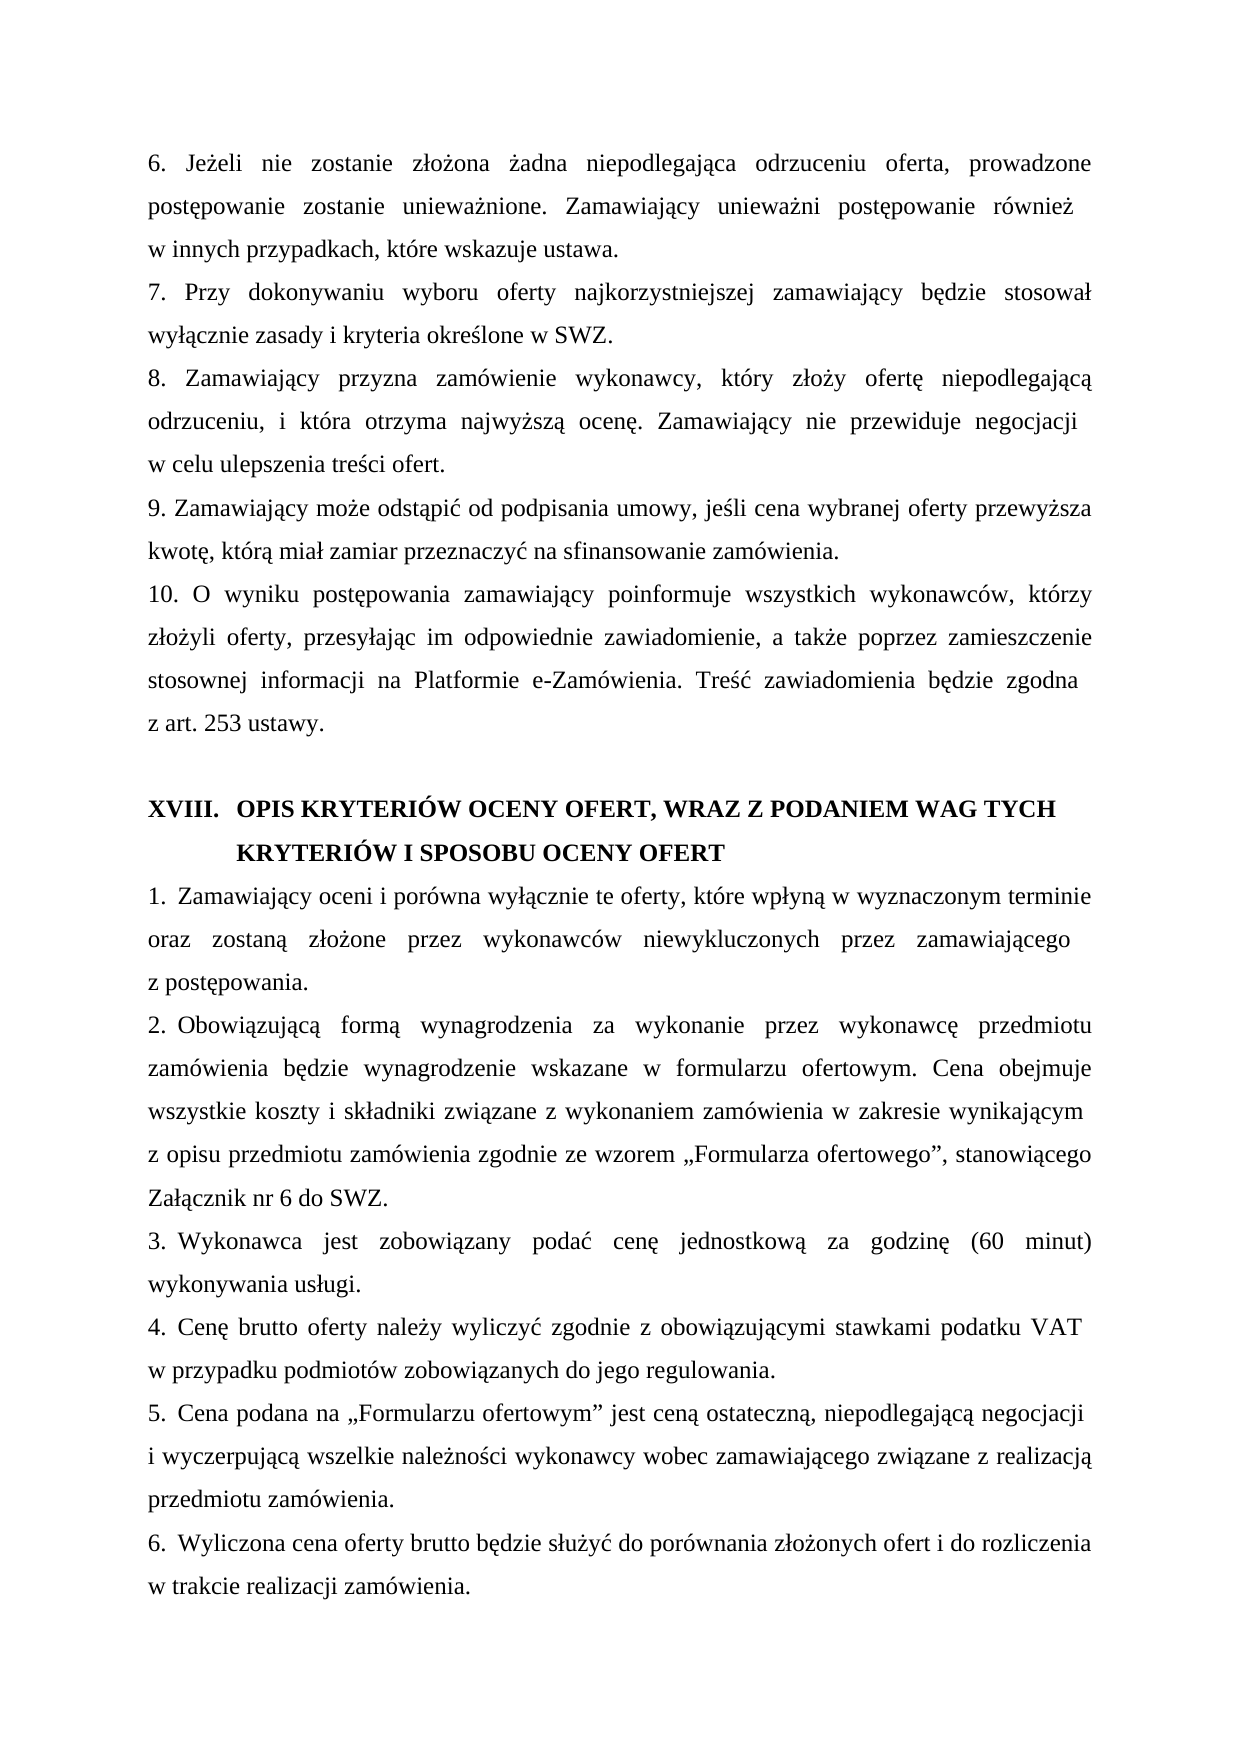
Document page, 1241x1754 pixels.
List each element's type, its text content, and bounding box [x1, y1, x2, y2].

list Wykonawca jest zobowiązany podać cenę jednostkową za godzinę (60 minut) wykonywania usługi. [148, 1226, 1093, 1298]
text 6. Jeżeli nie zostanie złożona żadna niepodlegająca odrzuceniu oferta, prowadzone postępowanie zostanie unieważnione. Zamawiający unieważni postępowanie również w innych przypadkach, które wskazuje ustawa. [148, 148, 1093, 263]
text 9. Zamawiający może odstąpić od podpisania umowy, jeśli cena wybranej oferty przewyższa kwotę, którą miał zamiar przeznaczyć na sfinansowanie zamówienia. [148, 493, 1093, 564]
text 8. Zamawiający przyzna zamówienie wykonawcy, który złoży ofertę niepodlegającą odrzuceniu, i która otrzyma najwyższą ocenę. Zamawiający nie przewiduje negocjacji w celu ulepszenia treści ofert. [148, 363, 1093, 478]
list Zamawiający oceni i porówna wyłącznie te oferty, które wpłyną w wyznaczonym terminie oraz zostaną złożone przez wykonawców niewykluczonych przez zamawiającego z postępowania. [148, 881, 1093, 996]
list Wyliczona cena oferty brutto będzie służyć do porównania złożonych ofert i do rozliczenia w trakcie realizacji zamówienia. [148, 1528, 1093, 1599]
list Cenę brutto oferty należy wyliczyć zgodnie z obowiązującymi stawkami podatku VAT w przypadku podmiotów zobowiązanych do jego regulowania. [148, 1312, 1093, 1384]
list OPIS KRYTERIÓW OCENY OFERT, WRAZ Z PODANIEM WAG TYCH KRYTERIÓW I SPOSOBU OCENY OFERT [148, 794, 1093, 866]
list Cena podana na „Formularzu ofertowym” jest ceną ostateczną, niepodlegającą negocjacji i wyczerpującą wszelkie należności wykonawcy wobec zamawiającego związane z realizacją przedmiotu zamówienia. [148, 1398, 1093, 1513]
text 7. Przy dokonywaniu wyboru oferty najkorzystniejszej zamawiający będzie stosował wyłącznie zasady i kryteria określone w SWZ. [148, 277, 1093, 349]
text 10. O wyniku postępowania zamawiający poinformuje wszystkich wykonawców, którzy złożyli oferty, przesyłając im odpowiednie zawiadomienie, a także poprzez zamieszczenie stosownej informacji na Platformie e-Zamówienia. Treść zawiadomienia będzie zgodna z art. 253 ustawy. [148, 579, 1093, 737]
list Obowiązującą formą wynagrodzenia za wykonanie przez wykonawcę przedmiotu zamówienia będzie wynagrodzenie wskazane w formularzu ofertowym. Cena obejmuje wszystkie koszty i składniki związane z wykonaniem zamówienia w zakresie wynikającym z opisu przedmiotu zamówienia zgodnie ze wzorem „Formularza ofertowego”, stanowiącego Załącznik nr 6 do SWZ. [148, 1010, 1093, 1211]
